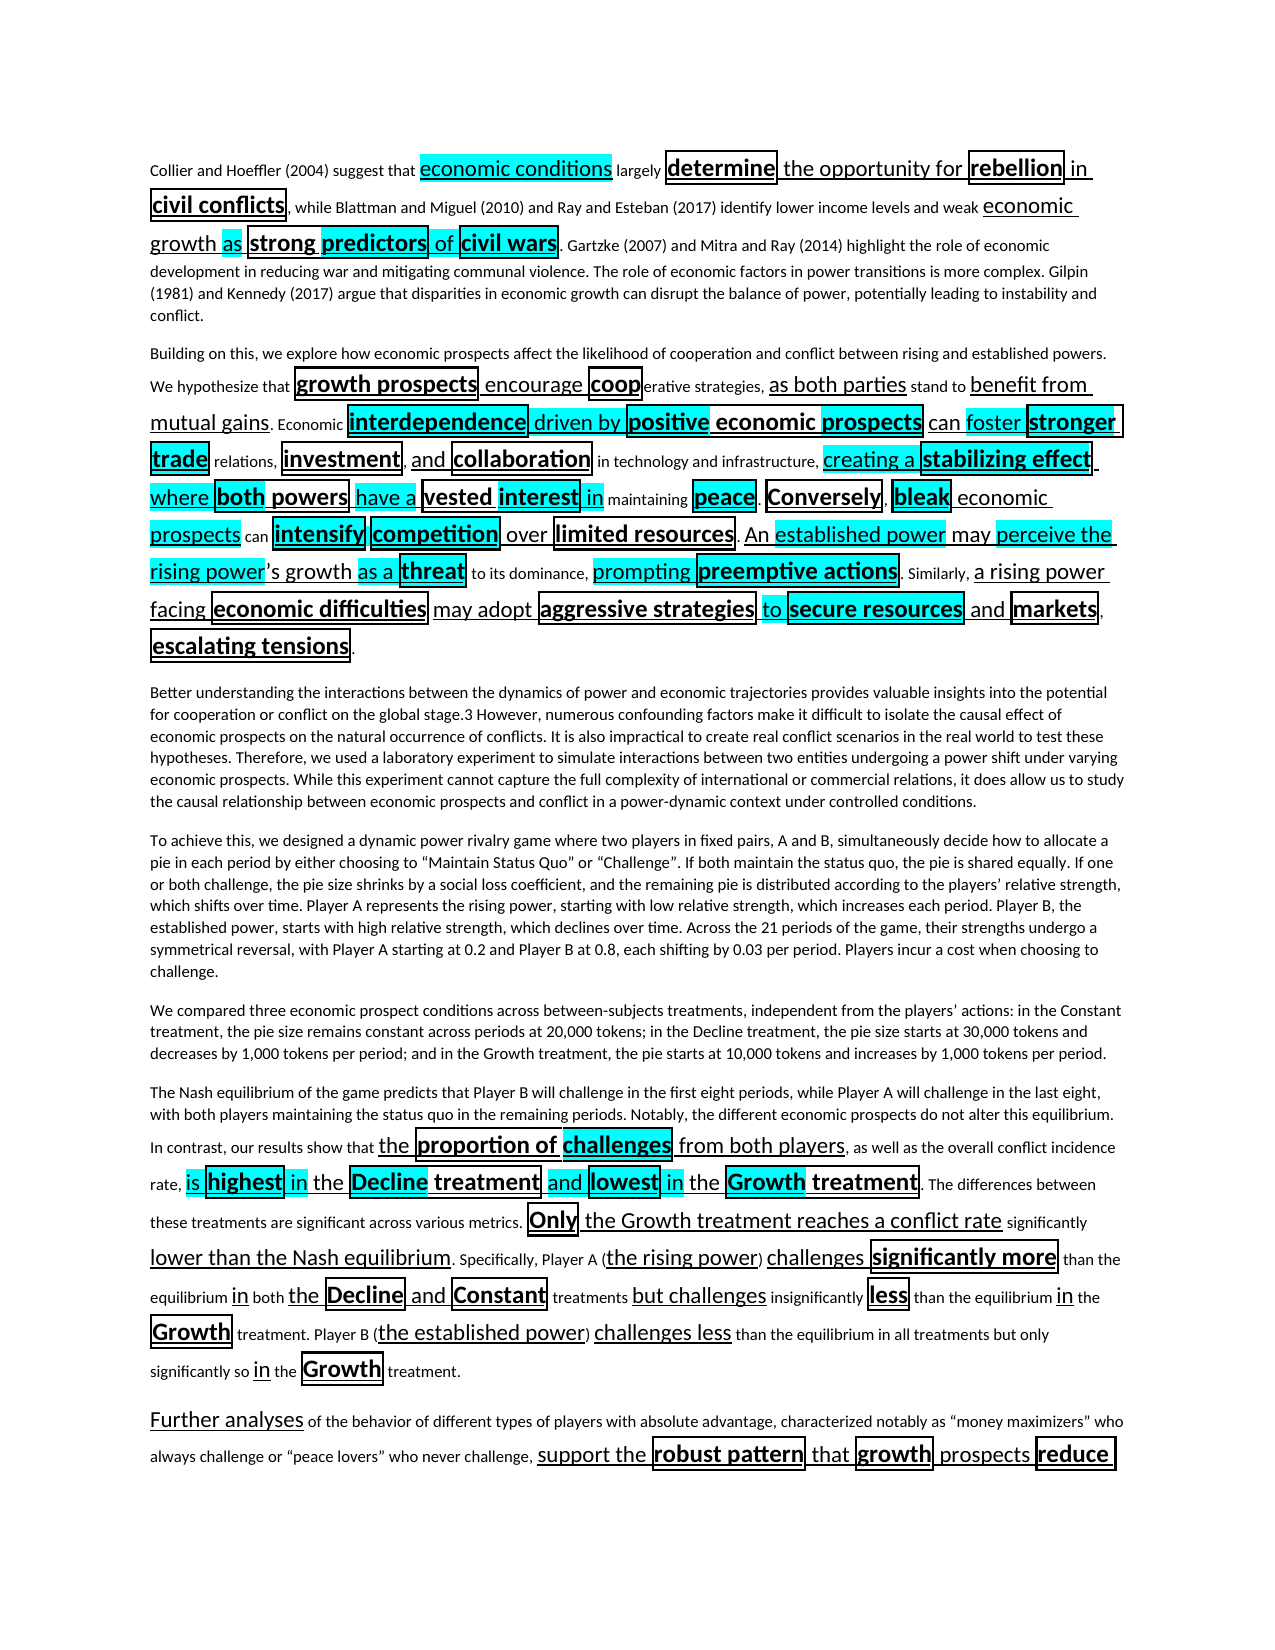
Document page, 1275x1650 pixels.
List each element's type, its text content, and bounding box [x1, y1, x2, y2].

text Building on this, we explore how economic prospects affect the likelihood of cooperation and conflict between rising and established powers. We hypothesize that growth prospects encourage cooperative strategies, as both parties stand to benefit from mutual gains. Economic interdependence driven by positive economic prospects can foster stronger trade relations, investment, and collaboration in technology and infrastructure, creating a stabilizing effect where both powers have a vested interest in maintaining peace. Conversely, bleak economic prospects can intensify competition over limited resources. An established power may perceive the rising power’s growth as a threat to its dominance, prompting preemptive actions. Similarly, a rising power facing economic difficulties may adopt aggressive strategies to secure resources and markets, escalating tensions. [150, 343, 1125, 663]
text The Nash equilibrium of the game predicts that Player B will challenge in the first eight periods, while Player A will challenge in the last eight, with both players maintaining the status quo in the remaining periods. Notably, the different economic prospects do not alter this equilibrium. In contrast, our results show that the proportion of challenges from both players, as well as the overall conflict incidence rate, is highest in the Decline treatment and lowest in the Growth treatment. The differences between these treatments are significant across various metrics. Only the Growth treatment reaches a conflict rate significantly lower than the Nash equilibrium. Specifically, Player A (the rising power) challenges significantly more than the equilibrium in both the Decline and Constant treatments but challenges insignificantly less than the equilibrium in the Growth treatment. Player B (the established power) challenges less than the equilibrium in all treatments but only significantly so in the Growth treatment. [150, 1082, 1125, 1386]
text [150, 150, 1125, 325]
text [150, 1406, 1125, 1471]
text To achieve this, we designed a dynamic power rivalry game where two players in fixed pairs, A and B, simultaneously decide how to allocate a pie in each period by either choosing to “Maintain Status Quo” or “Challenge”. If both maintain the status quo, the pie is shared equally. If one or both challenge, the pie size shrinks by a social loss coefficient, and the remaining pie is distributed according to the players’ relative strength, which shifts over time. Player A represents the rising power, starting with low relative strength, which increases each period. Player B, the established power, starts with high relative strength, which declines over time. Across the 21 periods of the game, their strengths undergo a symmetrical reversal, with Player A starting at 0.2 and Player B at 0.8, each shifting by 0.03 per period. Players incur a cost when choosing to challenge. [150, 830, 1125, 982]
text We compared three economic prospect conditions across between-subjects treatments, independent from the players’ actions: in the Constant treatment, the pie size remains constant across periods at 20,000 tokens; in the Decline treatment, the pie size starts at 30,000 tokens and decreases by 1,000 tokens per period; and in the Growth treatment, the pie starts at 10,000 tokens and increases by 1,000 tokens per period. [150, 1000, 1125, 1064]
text Better understanding the interactions between the dynamics of power and economic trajectories provides valuable insights into the potential for cooperation or conflict on the global stage.3 However, numerous confounding factors make it difficult to isolate the causal effect of economic prospects on the natural occurrence of conflicts. It is also impractical to create real conflict scenarios in the real world to test these hypotheses. Therefore, we used a laboratory experiment to simulate interactions between two entities undergoing a power shift under varying economic prospects. While this experiment cannot capture the full complexity of international or commercial relations, it does allow us to study the causal relationship between economic prospects and conflict in a power-dynamic context under controlled conditions. [150, 682, 1125, 812]
